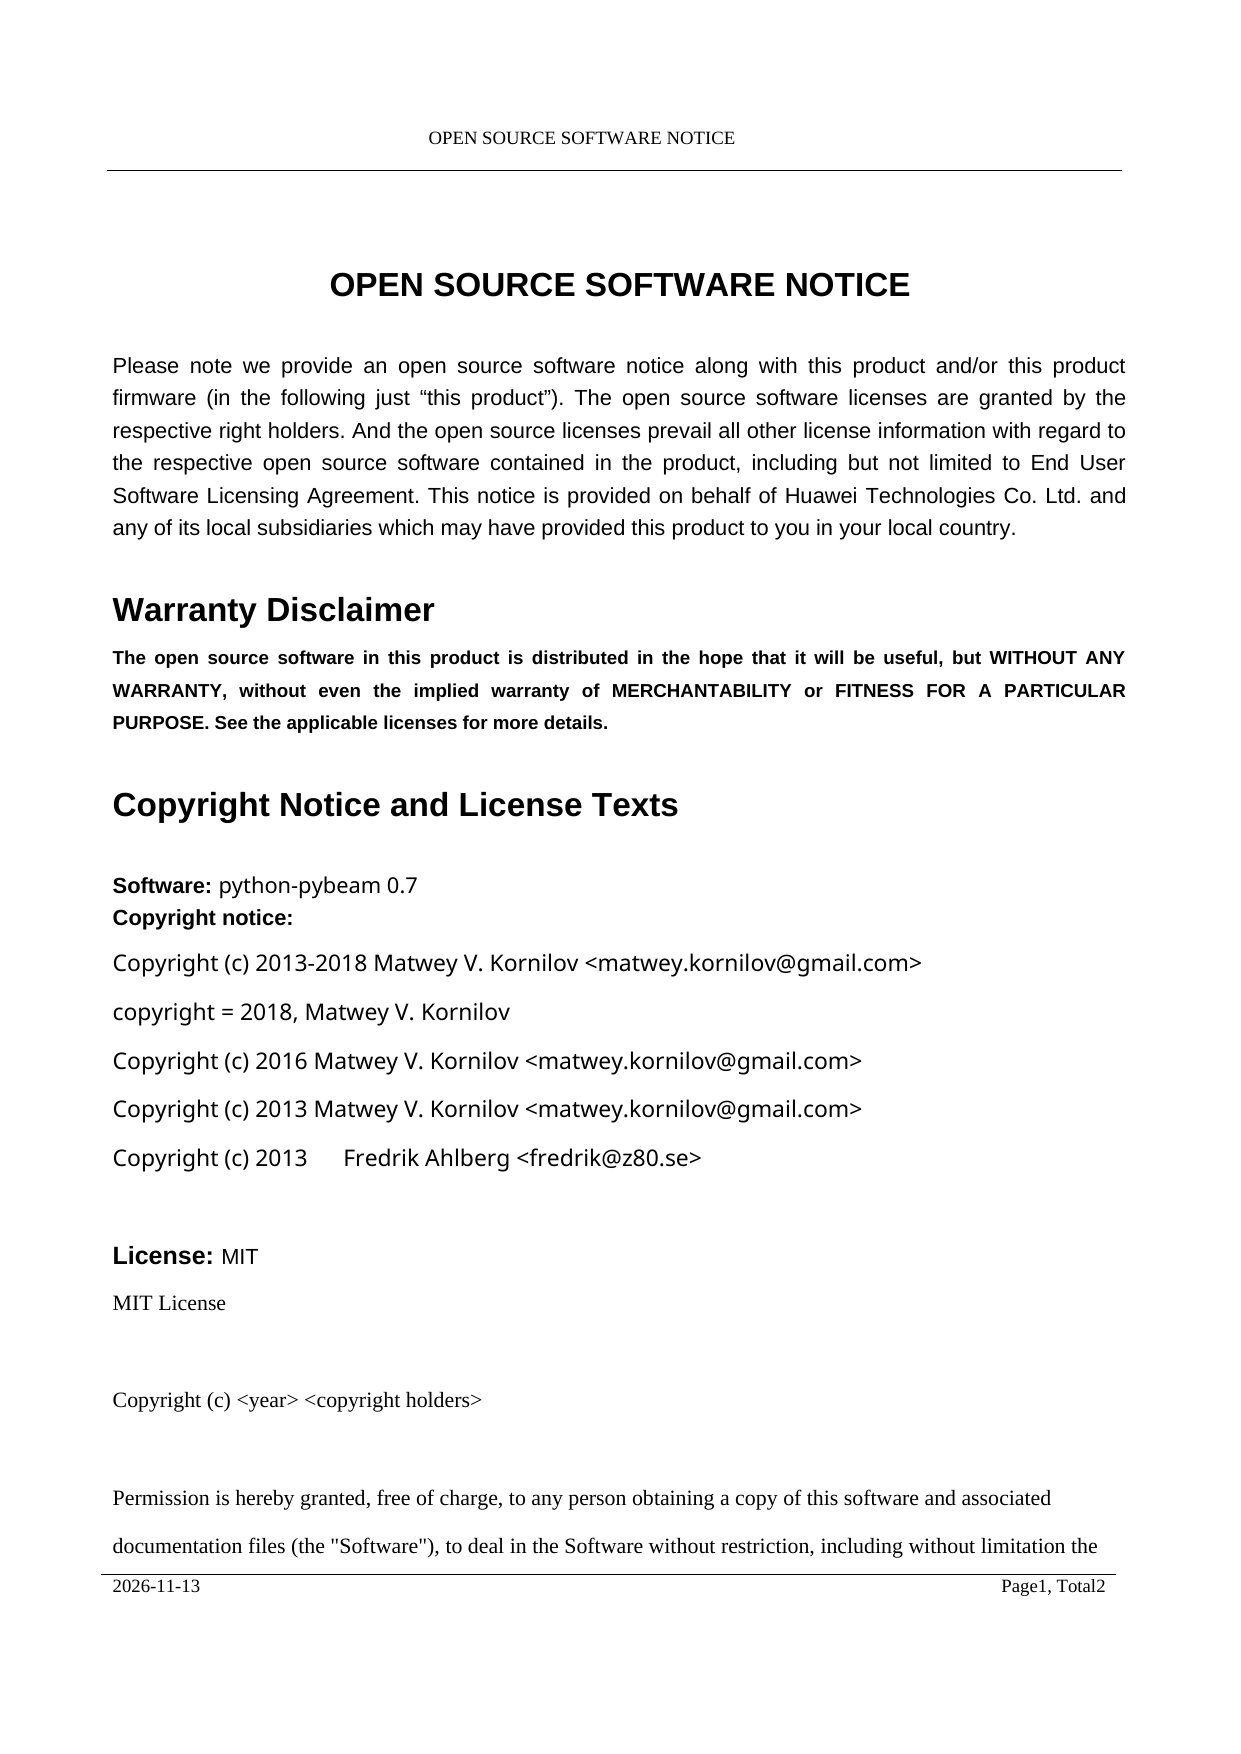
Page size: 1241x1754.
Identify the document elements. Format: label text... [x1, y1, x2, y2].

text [112, 1286, 1128, 1562]
text Copyright notice: [112, 901, 1128, 934]
text Copyright Notice and License Texts [112, 771, 1128, 836]
text The open source software in this product is distributed in the hope that it will be useful, but WITHOUT ANY WARRANTY, without even the implied warranty of MERCHANTABILITY or FITNESS FOR A PARTICULAR PURPOSE. See the applicable licenses for more details. [112, 641, 1128, 739]
text Please note we provide an open source software notice along with this product and/or this product firmware (in the following just “this product”). The open source software licenses are granted by the respective right holders. And the open source licenses prevail all other license information with regard to the respective open source software contained in the product, including but not limited to End User Software Licensing Agreement. This notice is provided on behalf of Huawei Technologies Co. Ltd. and any of its local subsidiaries which may have provided this product to you in your local country. [112, 349, 1128, 544]
text Software: python-pybeam 0.7 [112, 869, 1128, 901]
text Warranty Disclaimer [112, 576, 1128, 641]
text Copyright (c) 2013-2018 Matwey V. Kornilov <matwey.kornilov@gmail.com> copyright = 2018, Matwey V. Kornilov Copyright (c) 2016 Matwey V. Kornilov <matwey.kornilov@gmail.com> Copyright (c) 2013 Matwey V. Kornilov <matwey.kornilov@gmail.com> Copyright (c) 2013 Fredrik Ahlberg <fredrik@z80.se> [112, 947, 1128, 1223]
text OPEN SOURCE SOFTWARE NOTICE [112, 251, 1128, 316]
text License: MIT [112, 1239, 1128, 1272]
